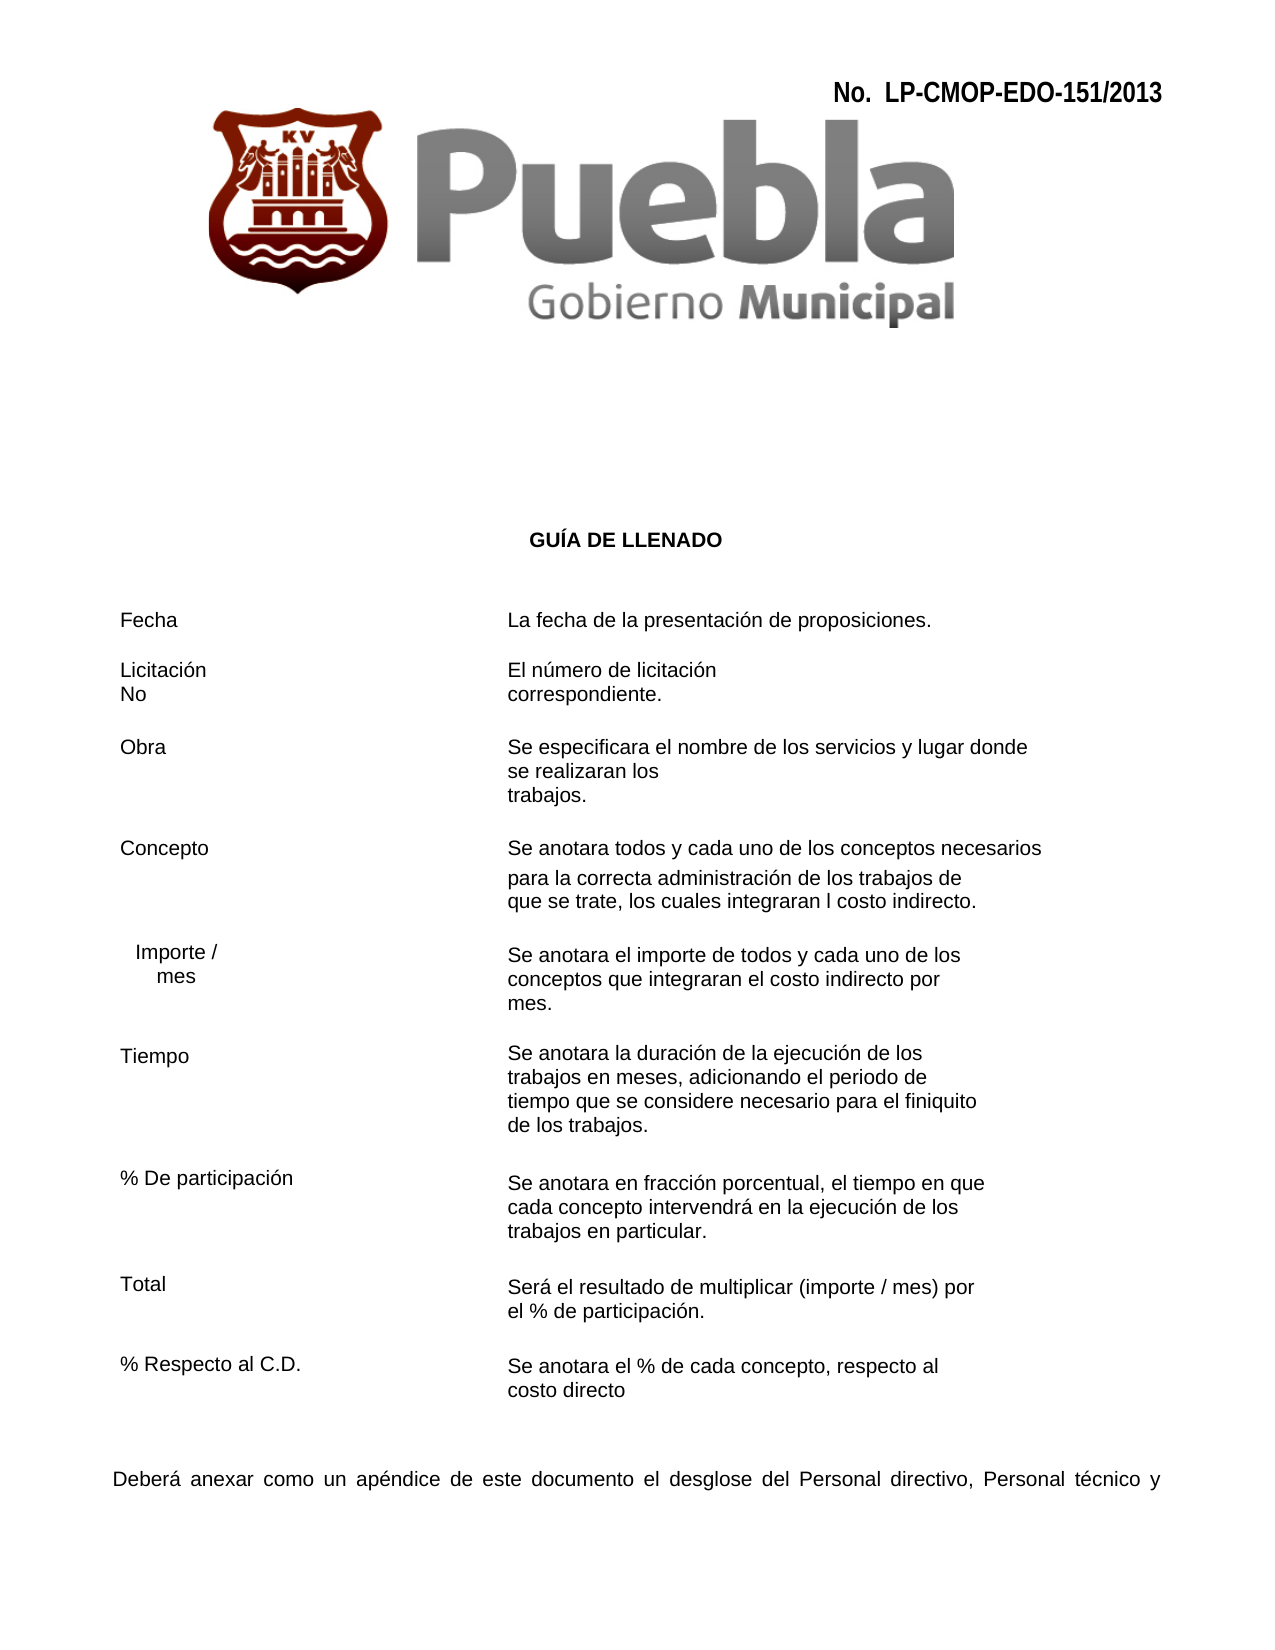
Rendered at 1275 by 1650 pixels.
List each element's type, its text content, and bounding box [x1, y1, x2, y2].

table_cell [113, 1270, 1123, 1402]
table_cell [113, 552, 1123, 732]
picture [208, 108, 954, 328]
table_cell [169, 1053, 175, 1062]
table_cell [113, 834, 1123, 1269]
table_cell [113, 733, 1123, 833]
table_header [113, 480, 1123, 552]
